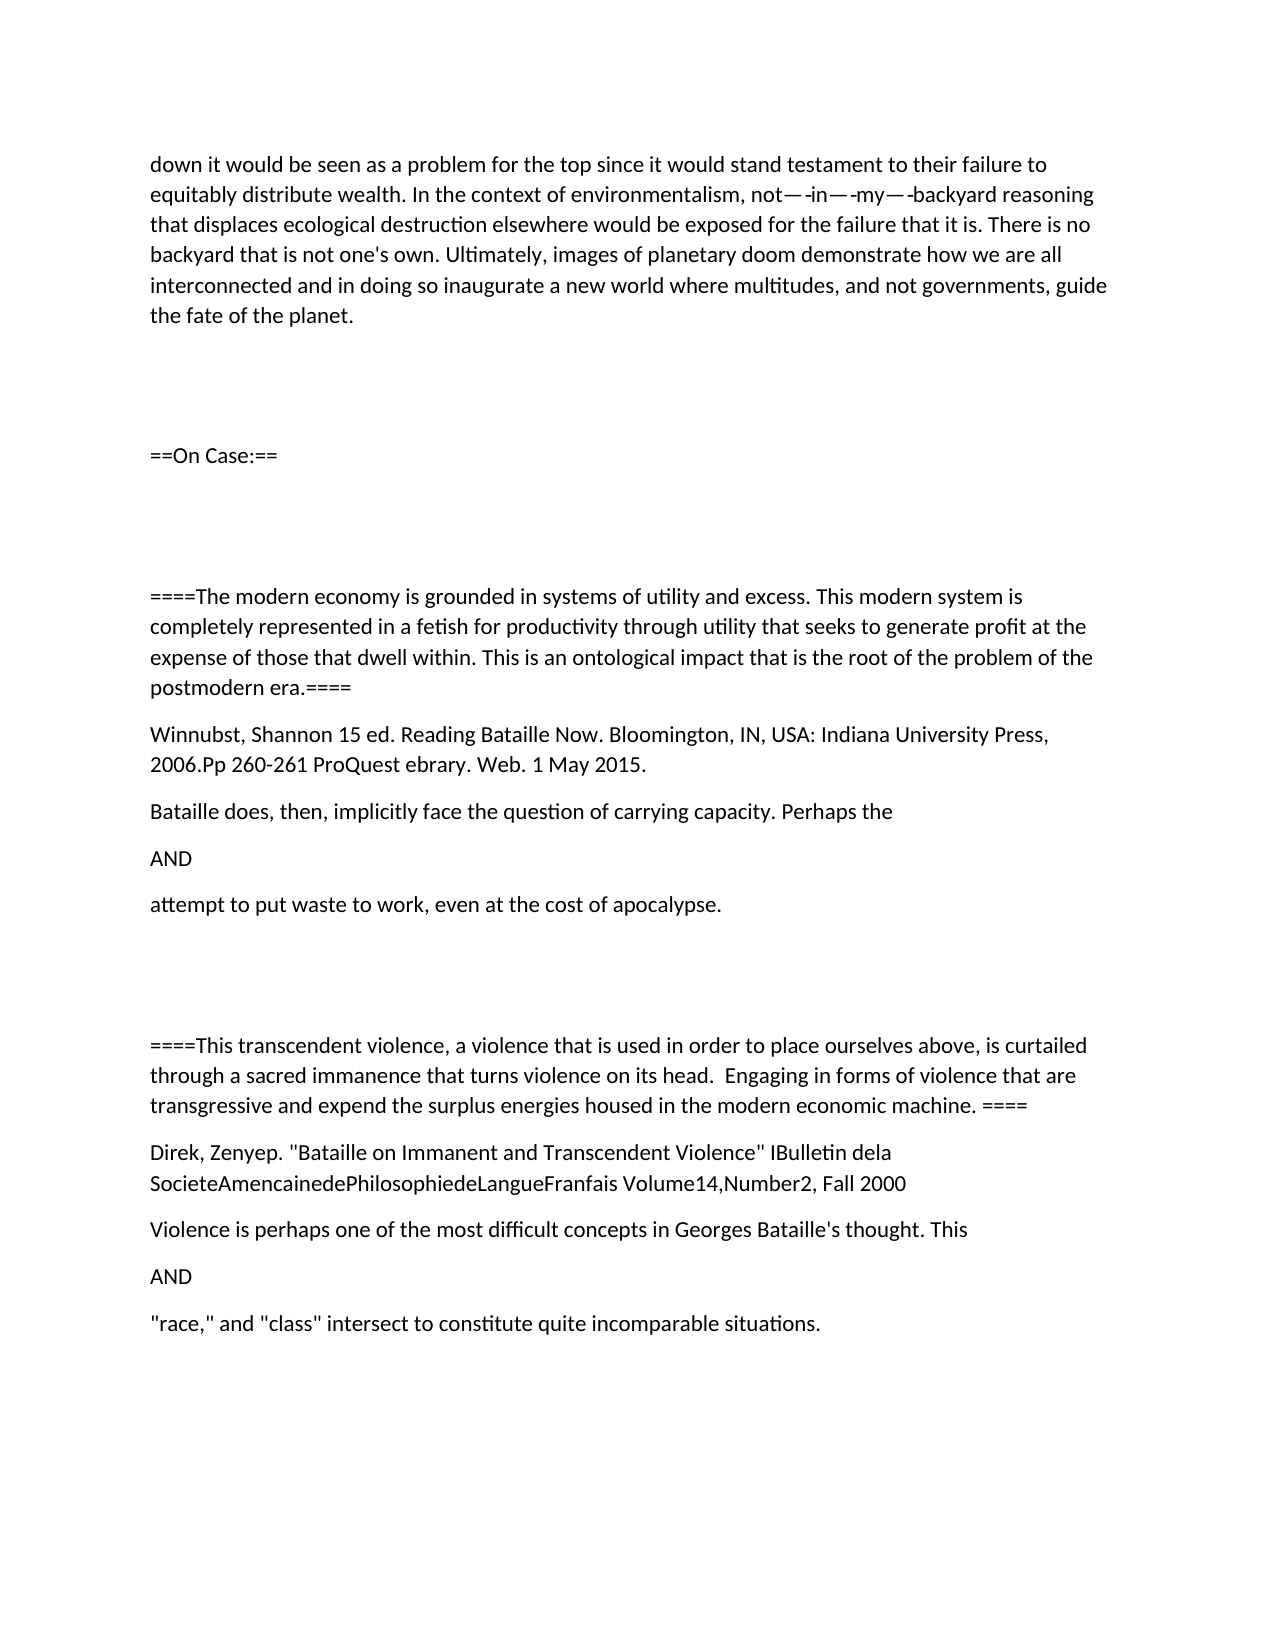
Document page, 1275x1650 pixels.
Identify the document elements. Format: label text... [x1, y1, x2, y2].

text "race," and "class" intersect to constitute quite incomparable situations. [150, 1309, 1125, 1337]
text Winnubst, Shannon 15 ed. Reading Bataille Now. Bloomington, IN, USA: Indiana University Press, 2006.Pp 260-261 ProQuest ebrary. Web. 1 May 2015. [150, 720, 1125, 778]
text AND [150, 844, 1125, 872]
text AND [150, 1262, 1125, 1291]
text Direk, Zenyep. "Bataille on Immanent and Transcendent Violence" IBulletin dela SocieteAmencainedePhilosophiedeLangueFranfais Volume14,Number2, Fall 2000 [150, 1138, 1125, 1197]
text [150, 150, 1125, 329]
text ==On Case:== [150, 442, 1125, 470]
text Bataille does, then, implicitly face the question of carrying capacity. Perhaps the [150, 797, 1125, 825]
text Violence is perhaps one of the most difficult concepts in Georges Bataille's thought. This [150, 1216, 1125, 1244]
text attempt to put waste to work, even at the cost of apocalypse. [150, 891, 1125, 919]
text ====The modern economy is grounded in systems of utility and excess. This modern system is completely represented in a fetish for productivity through utility that seeks to generate profit at the expense of those that dwell within. This is an ontological impact that is the root of the problem of the postmodern era.==== [150, 582, 1125, 701]
text ====This transcendent violence, a violence that is used in order to place ourselves above, is curtailed through a sacred immanence that turns violence on its head. Engaging in forms of violence that are transgressive and expend the surplus energies housed in the modern economic machine. ==== [150, 1031, 1125, 1120]
